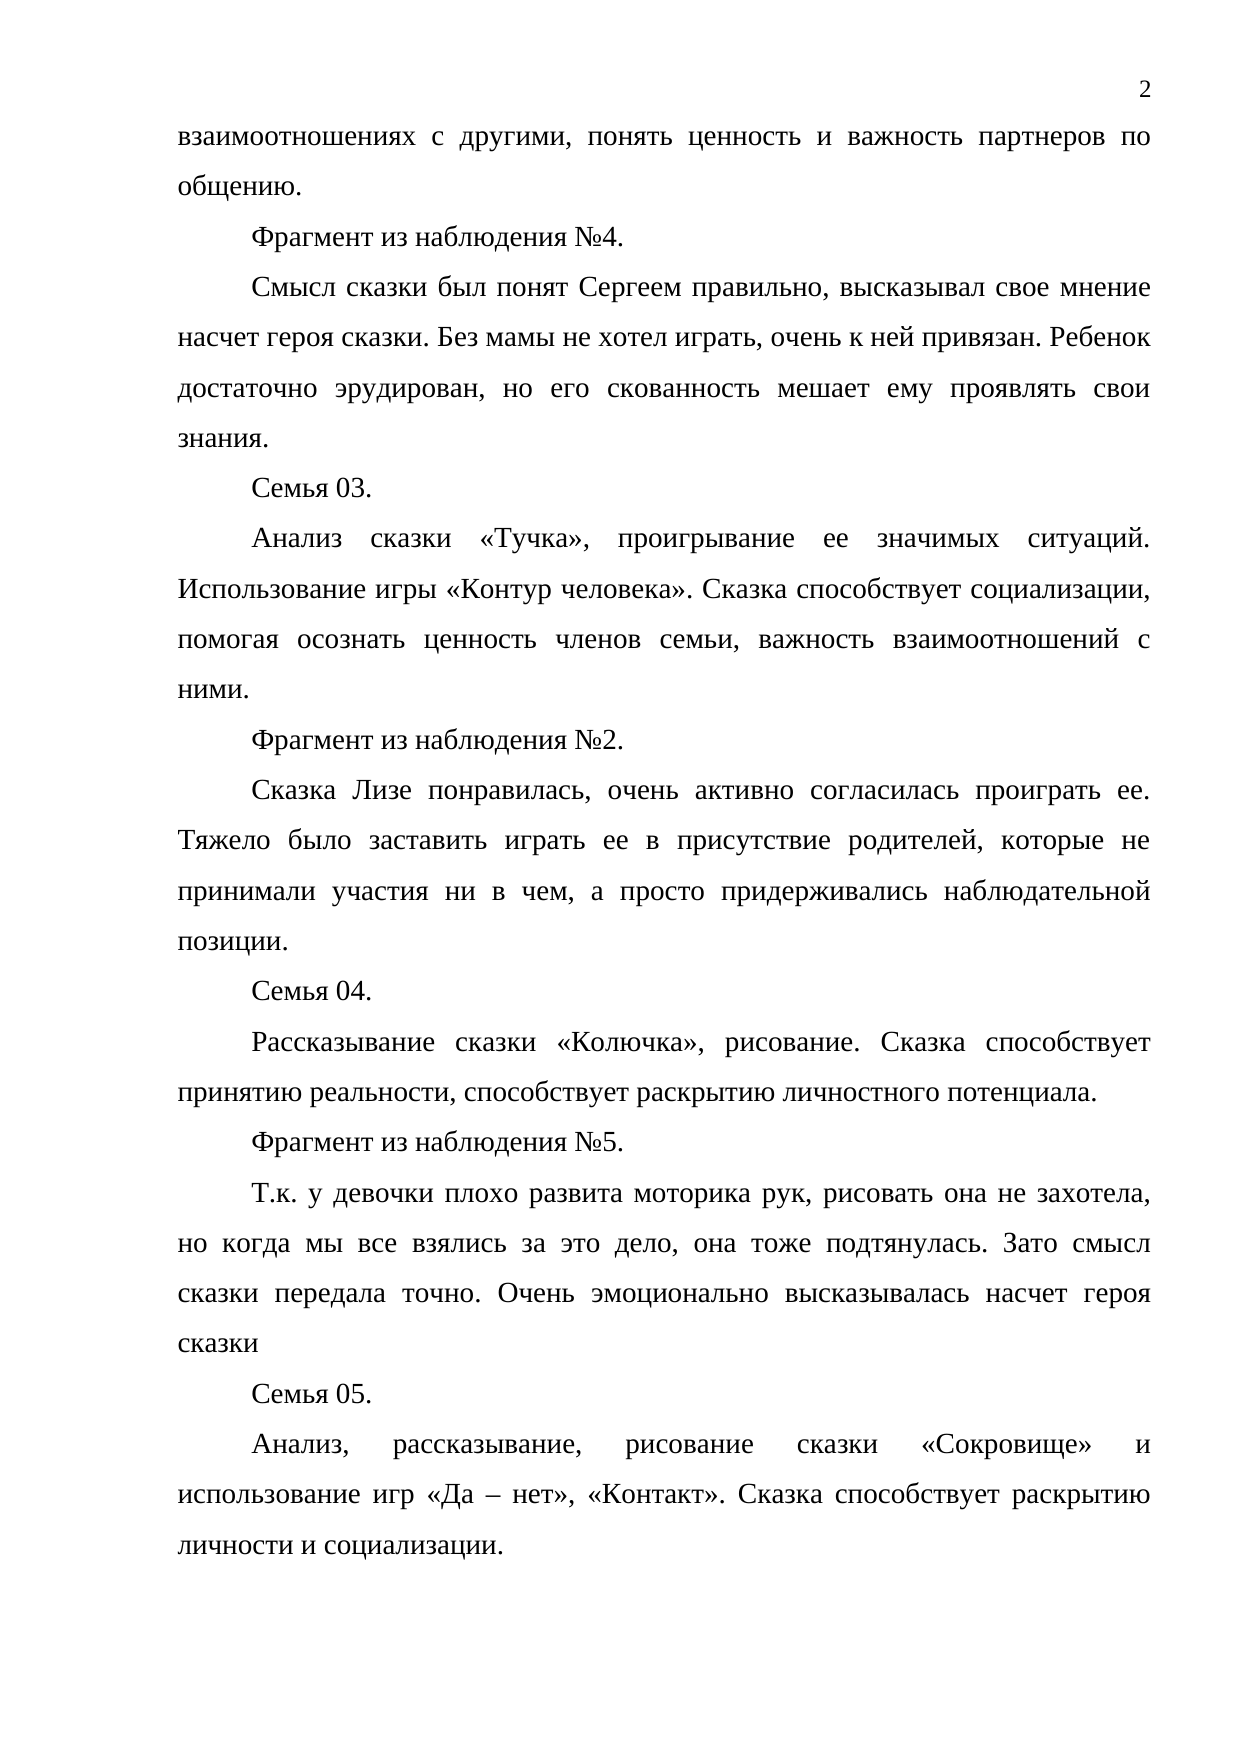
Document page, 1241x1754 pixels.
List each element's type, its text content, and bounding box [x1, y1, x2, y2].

text Т.к. у девочки плохо развита моторика рук, рисовать она не захотела, но когда мы все взялись за это дело, она тоже подтянулась. Зато смысл сказки передала точно. Очень эмоционально высказывалась насчет героя сказки [177, 1175, 1152, 1359]
text Семья 04. [177, 973, 1152, 1007]
text Фрагмент из наблюдения №4. [177, 219, 1152, 252]
text Семья 03. [177, 470, 1152, 504]
text Сказка Лизе понравилась, очень активно согласилась проиграть ее. Тяжело было заставить играть ее в присутствие родителей, которые не принимали участия ни в чем, а просто придерживались наблюдательной позиции. [177, 772, 1152, 957]
text Фрагмент из наблюдения №2. [177, 722, 1152, 755]
text Анализ сказки «Тучка», проигрывание ее значимых ситуаций. Использование игры «Контур человека». Сказка способствует социализации, помогая осознать ценность членов семьи, важность взаимоотношений с ними. [177, 521, 1152, 705]
text Семья 05. [177, 1376, 1152, 1409]
text Анализ, рассказывание, рисование сказки «Сокровище» и использование игр «Да – нет», «Контакт». Сказка способствует раскрытию личности и социализации. [177, 1426, 1152, 1560]
text Смысл сказки был понят Сергеем правильно, высказывал свое мнение насчет героя сказки. Без мамы не хотел играть, очень к ней привязан. Ребенок достаточно эрудирован, но его скованность мешает ему проявлять свои знания. [177, 269, 1152, 453]
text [177, 118, 1152, 202]
text Фрагмент из наблюдения №5. [177, 1124, 1152, 1158]
text Рассказывание сказки «Колючка», рисование. Сказка способствует принятию реальности, способствует раскрытию личностного потенциала. [177, 1024, 1152, 1108]
